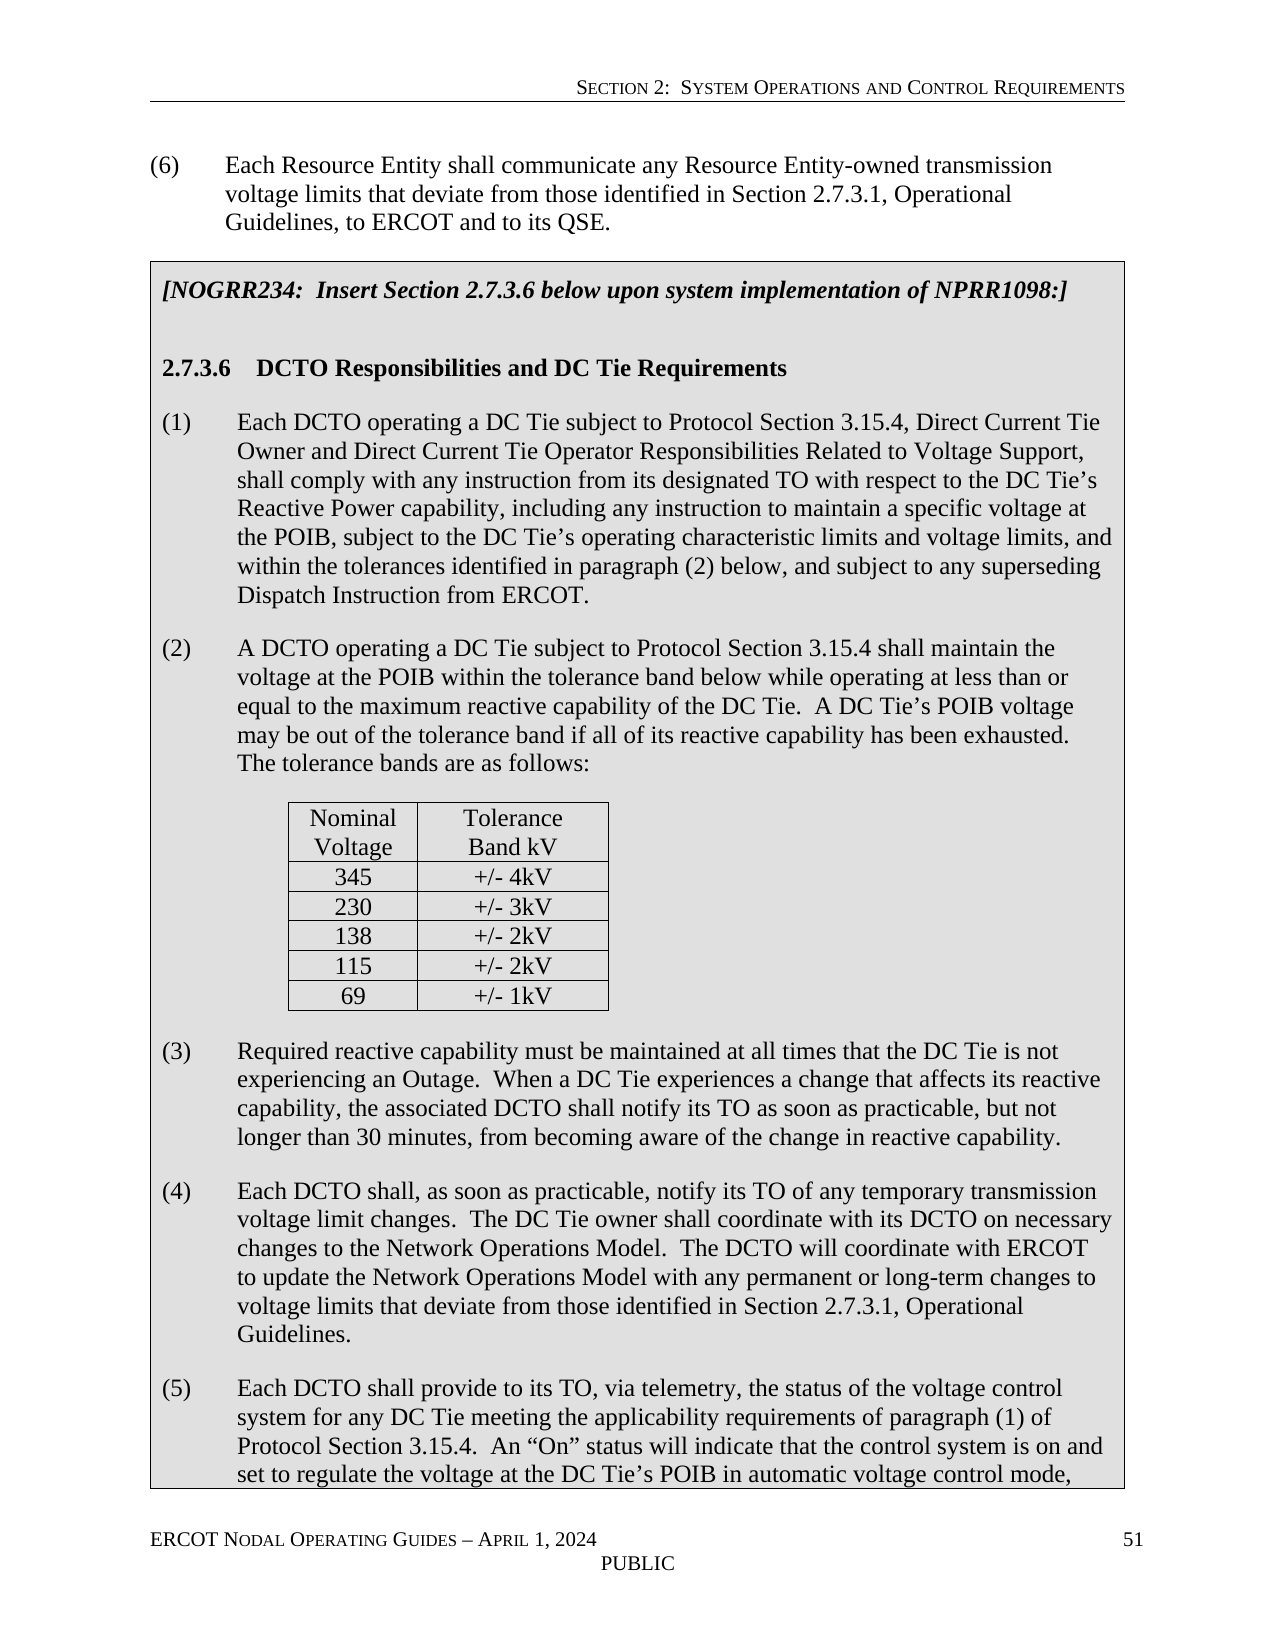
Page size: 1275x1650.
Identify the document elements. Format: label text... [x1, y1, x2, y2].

list (6) Each Resource Entity shall communicate any Resource Entity-owned transmission voltage limits that deviate from those identified in Section 2.7.3.1, Operational Guidelines, to ERCOT and to its QSE. [150, 150, 1125, 236]
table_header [151, 262, 1124, 1488]
